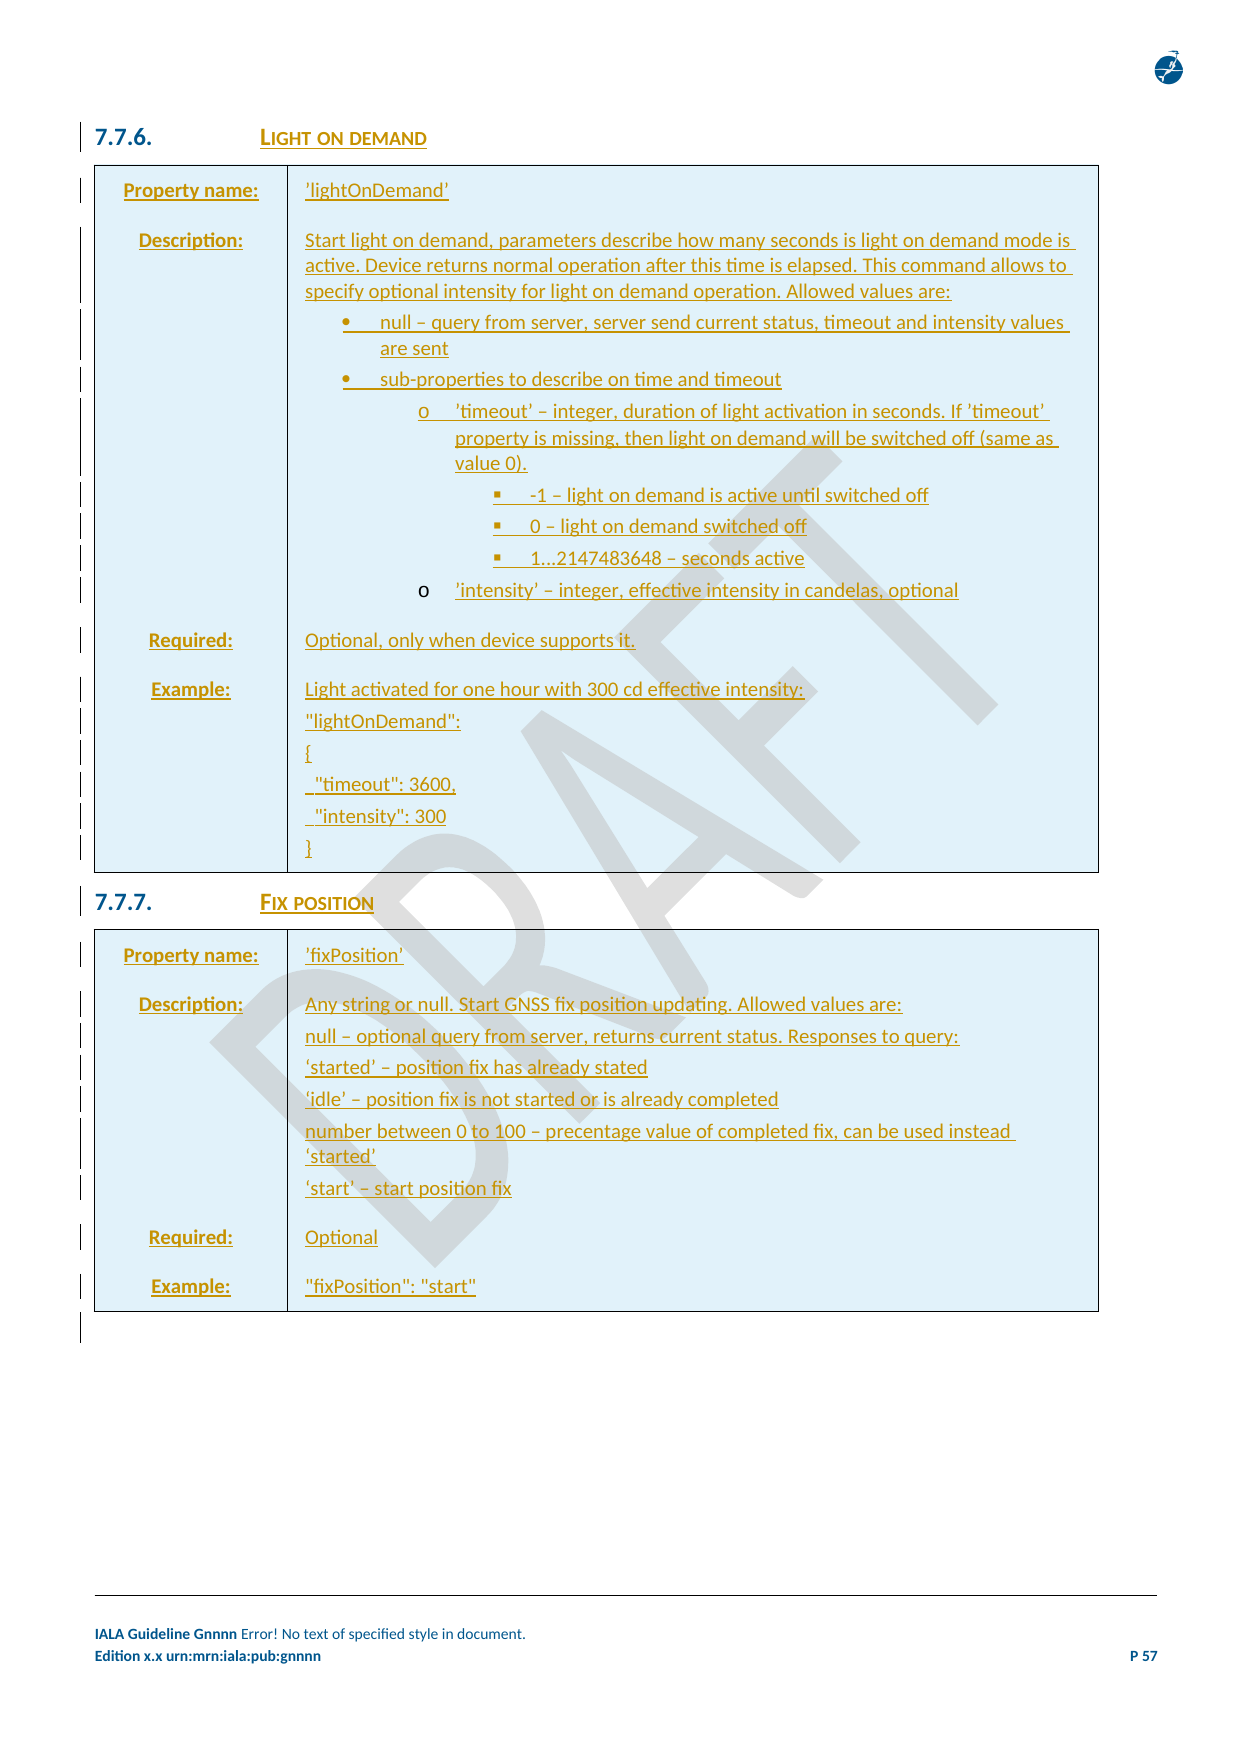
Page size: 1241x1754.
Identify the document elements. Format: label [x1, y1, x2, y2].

picture [1123, 0, 1241, 119]
